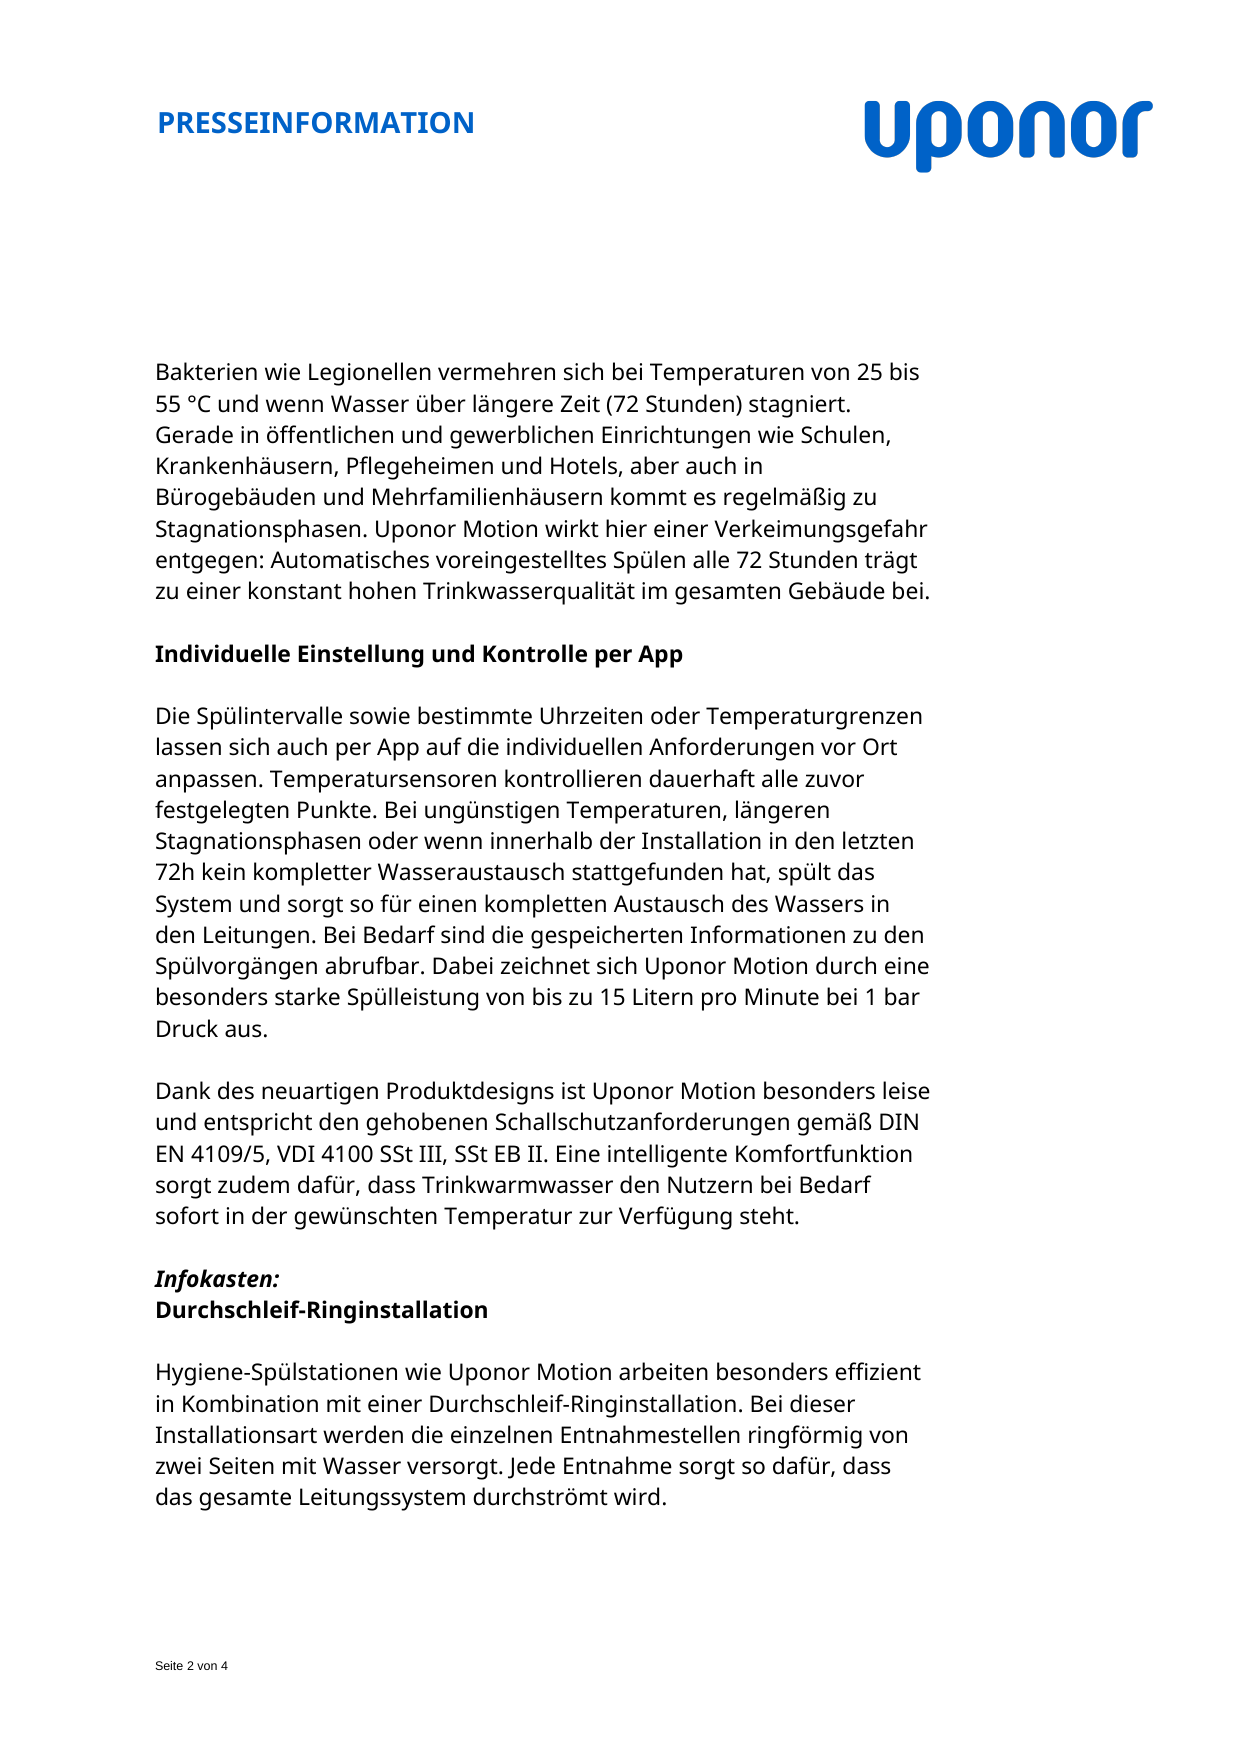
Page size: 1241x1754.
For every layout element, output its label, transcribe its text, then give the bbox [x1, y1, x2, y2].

text Hygiene-Spülstationen wie Uponor Motion arbeiten besonders effizient in Kombination mit einer Durchschleif-Ringinstallation. Bei dieser Installationsart werden die einzelnen Entnahmestellen ringförmig von zwei Seiten mit Wasser versorgt. Jede Entnahme sorgt so dafür, dass das gesamte Leitungssystem durchströmt wird. [155, 1356, 931, 1512]
picture [858, 55, 1163, 186]
text Durchschleif-Ringinstallation [155, 1294, 931, 1325]
text Die Spülintervalle sowie bestimmte Uhrzeiten oder Temperaturgrenzen lassen sich auch per App auf die individuellen Anforderungen vor Ort anpassen. Temperatursensoren kontrollieren dauerhaft alle zuvor festgelegten Punkte. Bei ungünstigen Temperaturen, längeren Stagnationsphasen oder wenn innerhalb der Installation in den letzten 72h kein kompletter Wasseraustausch stattgefunden hat, spült das System und sorgt so für einen kompletten Austausch des Wassers in den Leitungen. Bei Bedarf sind die gespeicherten Informationen zu den Spülvorgängen abrufbar. Dabei zeichnet sich Uponor Motion durch eine besonders starke Spülleistung von bis zu 15 Litern pro Minute bei 1 bar Druck aus. [155, 700, 931, 1044]
text Dank des neuartigen Produktdesigns ist Uponor Motion besonders leise und entspricht den gehobenen Schallschutzanforderungen gemäß DIN EN 4109/5, VDI 4100 SSt III, SSt EB II. Eine intelligente Komfortfunktion sorgt zudem dafür, dass Trinkwarmwasser den Nutzern bei Bedarf sofort in der gewünschten Temperatur zur Verfügung steht. [155, 1075, 931, 1231]
text Individuelle Einstellung und Kontrolle per App [155, 637, 931, 669]
text Bakterien wie Legionellen vermehren sich bei Temperaturen von 25 bis 55 °C und wenn Wasser über längere Zeit (72 Stunden) stagniert. Gerade in öffentlichen und gewerblichen Einrichtungen wie Schulen, Krankenhäusern, Pflegeheimen und Hotels, aber auch in Bürogebäuden und Mehrfamilienhäusern kommt es regelmäßig zu Stagnationsphasen. Uponor Motion wirkt hier einer Verkeimungsgefahr entgegen: Automatisches voreingestelltes Spülen alle 72 Stunden trägt zu einer konstant hohen Trinkwasserqualität im gesamten Gebäude bei. [155, 356, 931, 606]
text Infokasten: [155, 1262, 931, 1294]
